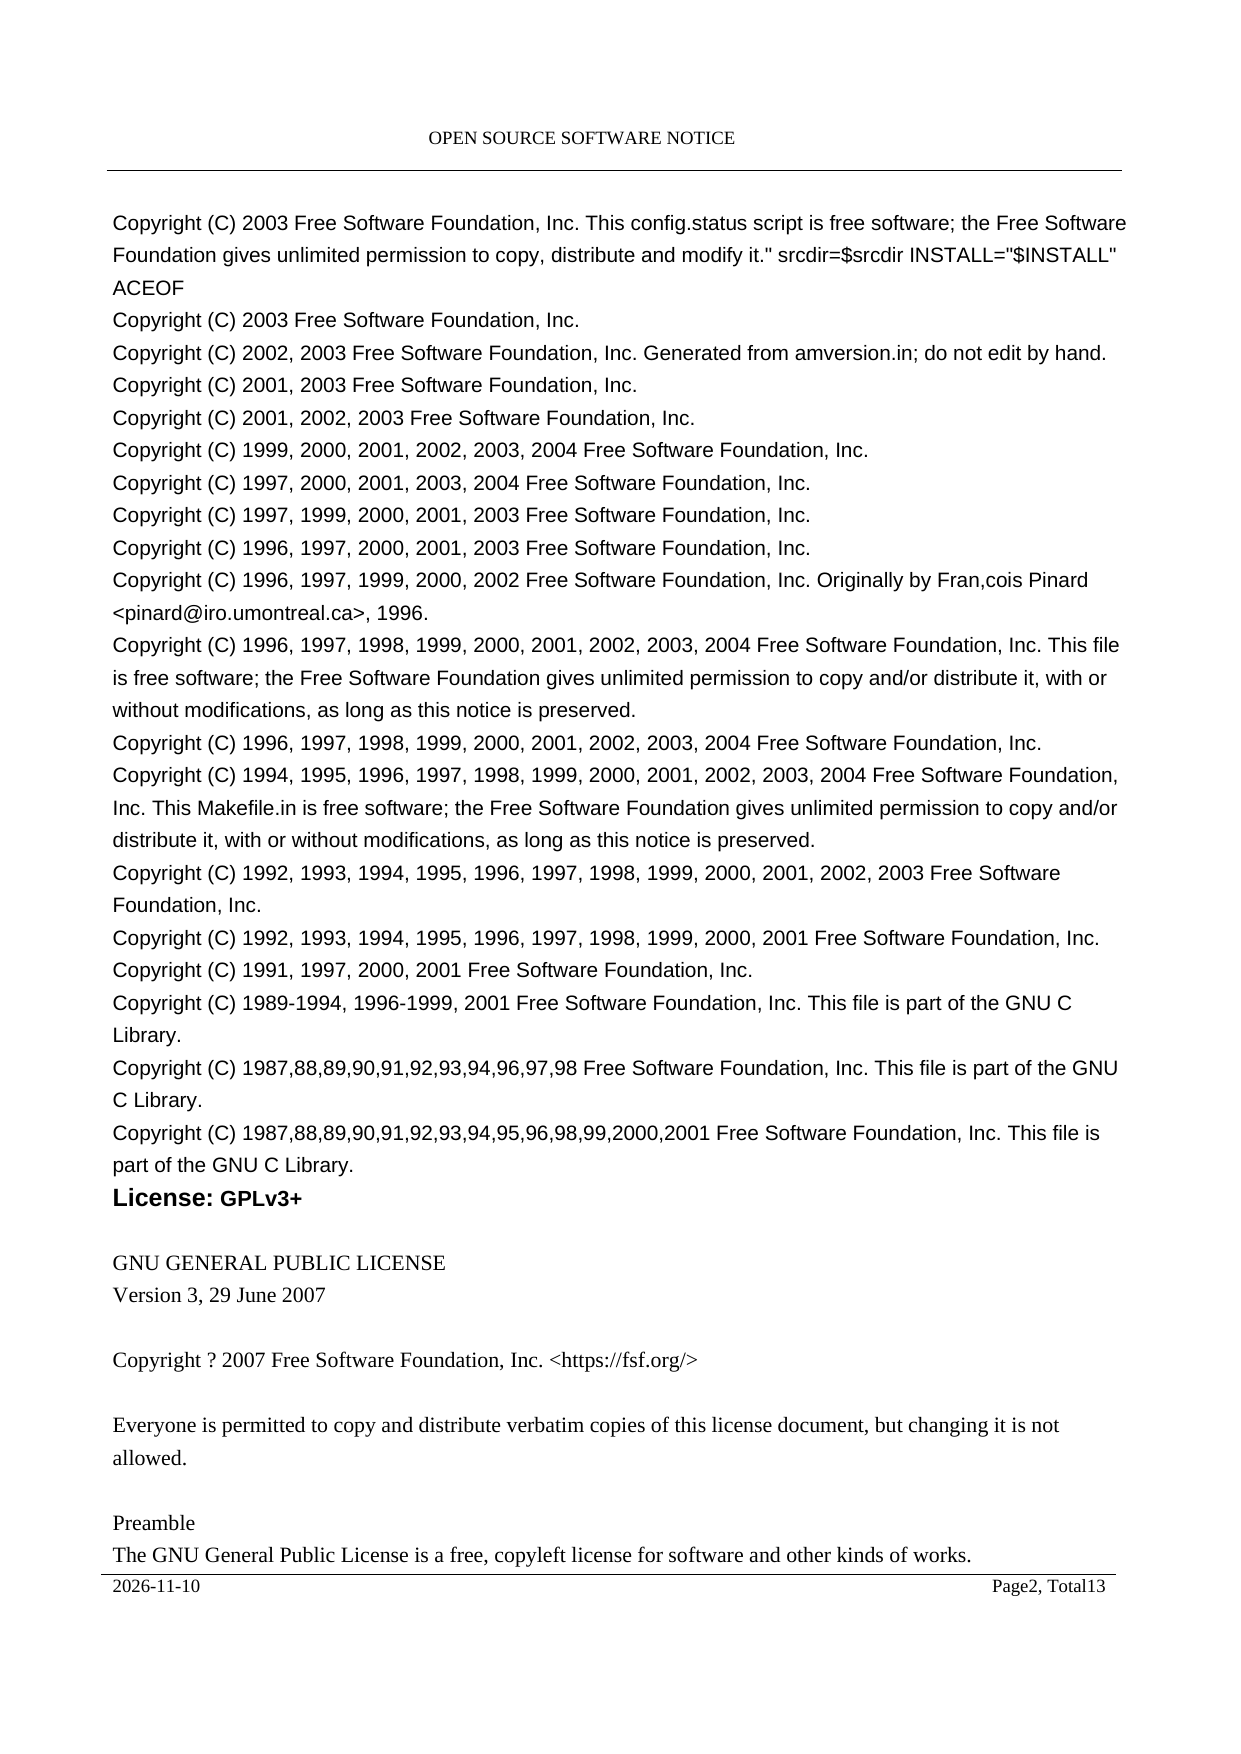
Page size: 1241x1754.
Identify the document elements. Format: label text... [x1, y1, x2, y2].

text Copyright (C) 2003 Free Software Foundation, Inc. [112, 304, 1128, 336]
text Copyright (C) 1994, 1995, 1996, 1997, 1998, 1999, 2000, 2001, 2002, 2003, 2004 Free Software Foundation, Inc. This Makefile.in is free software; the Free Software Foundation gives unlimited permission to copy and/or distribute it, with or without modifications, as long as this notice is preserved. [112, 759, 1128, 856]
text Copyright (C) 1996, 1997, 2000, 2001, 2003 Free Software Foundation, Inc. [112, 531, 1128, 564]
text Copyright (C) 1992, 1993, 1994, 1995, 1996, 1997, 1998, 1999, 2000, 2001 Free Software Foundation, Inc. [112, 921, 1128, 954]
text Copyright (C) 1996, 1997, 1998, 1999, 2000, 2001, 2002, 2003, 2004 Free Software Foundation, Inc. [112, 726, 1128, 759]
text Copyright (C) 1996, 1997, 1998, 1999, 2000, 2001, 2002, 2003, 2004 Free Software Foundation, Inc. This file is free software; the Free Software Foundation gives unlimited permission to copy and/or distribute it, with or without modifications, as long as this notice is preserved. [112, 629, 1128, 726]
text Copyright (C) 1991, 1997, 2000, 2001 Free Software Foundation, Inc. [112, 954, 1128, 986]
text Copyright (C) 1999, 2000, 2001, 2002, 2003, 2004 Free Software Foundation, Inc. [112, 434, 1128, 466]
text Copyright (C) 1987,88,89,90,91,92,93,94,95,96,98,99,2000,2001 Free Software Foundation, Inc. This file is part of the GNU C Library. [112, 1116, 1128, 1181]
text Copyright (C) 1992, 1993, 1994, 1995, 1996, 1997, 1998, 1999, 2000, 2001, 2002, 2003 Free Software Foundation, Inc. [112, 856, 1128, 921]
text Copyright (C) 2003 Free Software Foundation, Inc. This config.status script is free software; the Free Software Foundation gives unlimited permission to copy, distribute and modify it." srcdir=$srcdir INSTALL="$INSTALL" ACEOF [112, 206, 1128, 304]
text Copyright (C) 2001, 2003 Free Software Foundation, Inc. [112, 369, 1128, 401]
text Copyright (C) 2001, 2002, 2003 Free Software Foundation, Inc. [112, 401, 1128, 434]
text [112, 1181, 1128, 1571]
text Copyright (C) 1997, 1999, 2000, 2001, 2003 Free Software Foundation, Inc. [112, 499, 1128, 531]
text Copyright (C) 1989-1994, 1996-1999, 2001 Free Software Foundation, Inc. This file is part of the GNU C Library. [112, 986, 1128, 1051]
text Copyright (C) 1987,88,89,90,91,92,93,94,96,97,98 Free Software Foundation, Inc. This file is part of the GNU C Library. [112, 1051, 1128, 1116]
text Copyright (C) 1997, 2000, 2001, 2003, 2004 Free Software Foundation, Inc. [112, 466, 1128, 499]
text Copyright (C) 1996, 1997, 1999, 2000, 2002 Free Software Foundation, Inc. Originally by Fran,cois Pinard <pinard@iro.umontreal.ca>, 1996. [112, 564, 1128, 629]
text Copyright (C) 2002, 2003 Free Software Foundation, Inc. Generated from amversion.in; do not edit by hand. [112, 336, 1128, 369]
